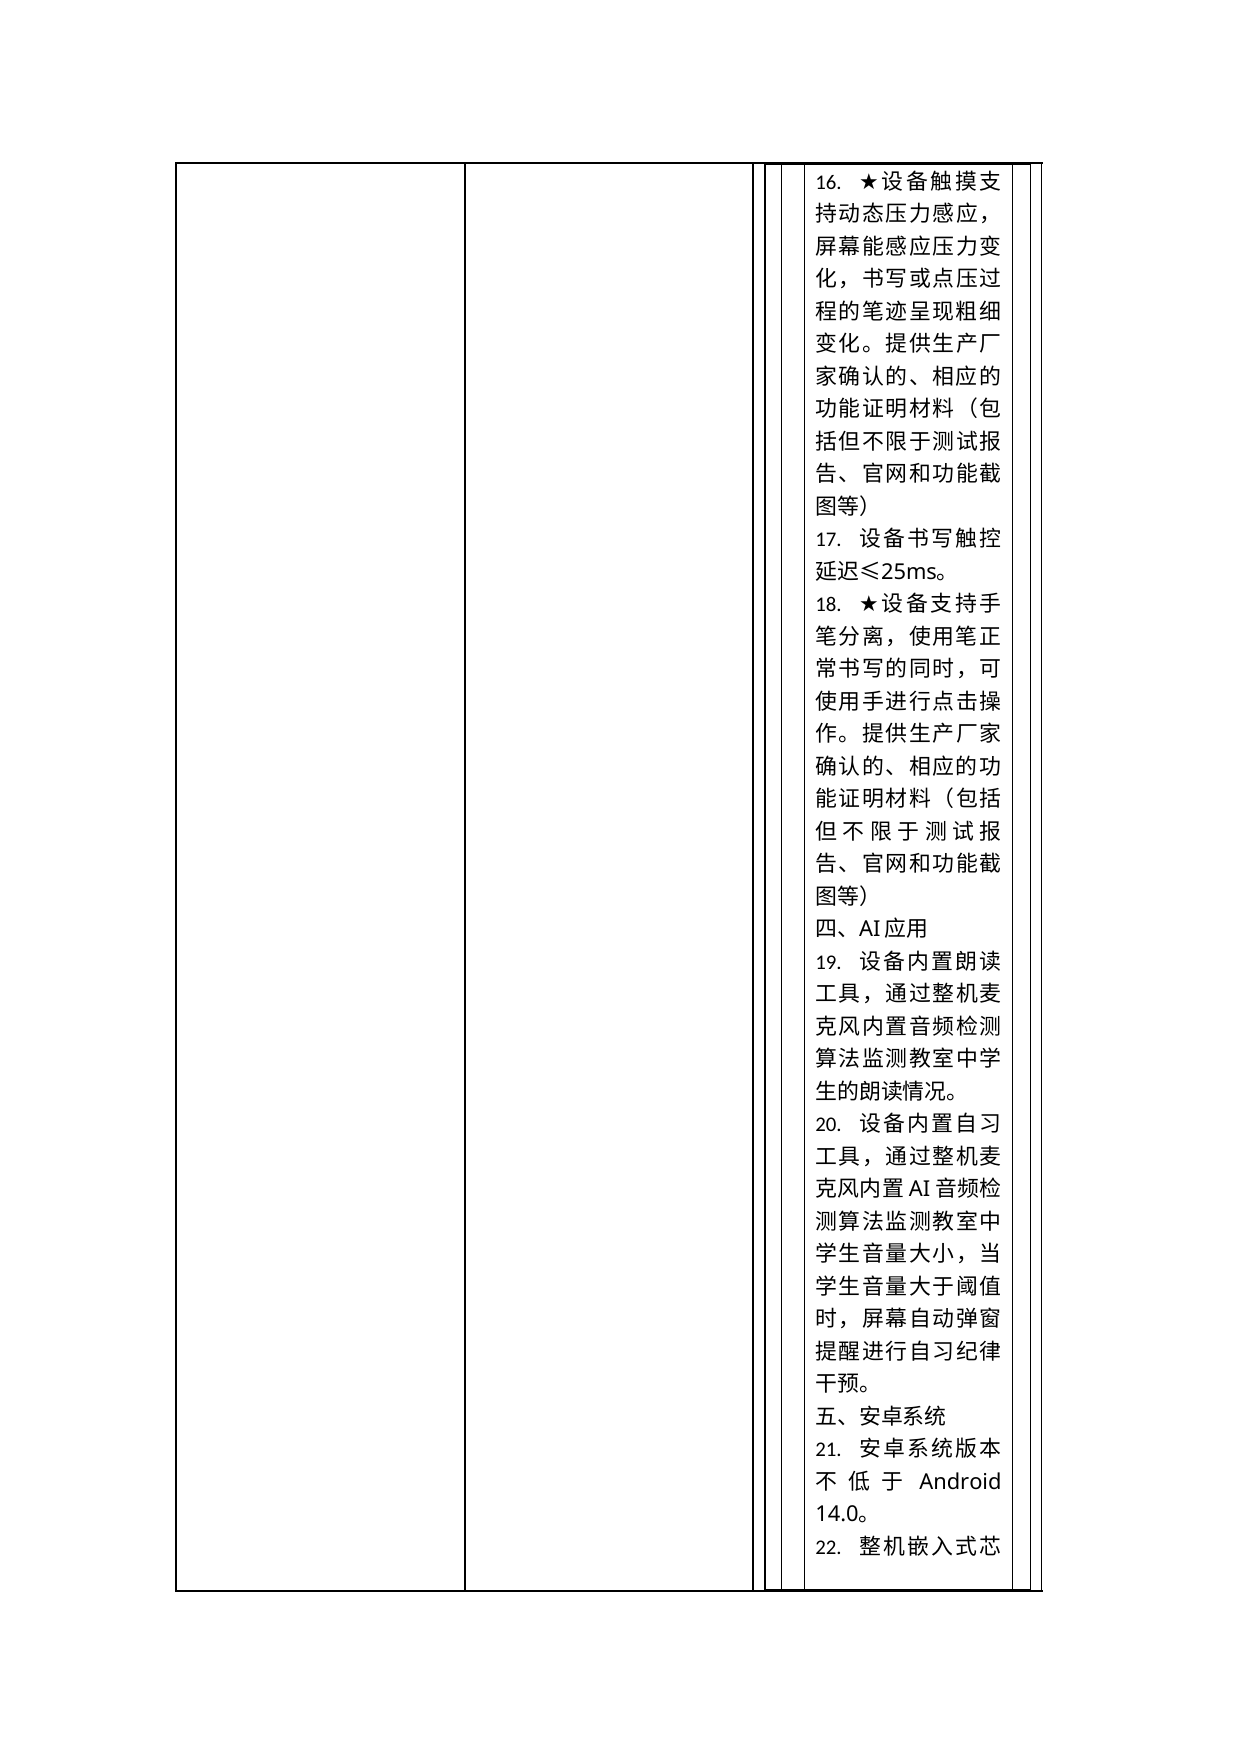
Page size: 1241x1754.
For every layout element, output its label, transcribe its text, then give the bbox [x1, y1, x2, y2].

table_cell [766, 165, 781, 1589]
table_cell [754, 164, 764, 1590]
table_cell 1 [177, 164, 464, 1590]
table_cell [1013, 165, 1030, 1589]
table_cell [805, 165, 1012, 1589]
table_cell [1031, 164, 1041, 1590]
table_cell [782, 165, 804, 1589]
table_cell [466, 164, 752, 1590]
